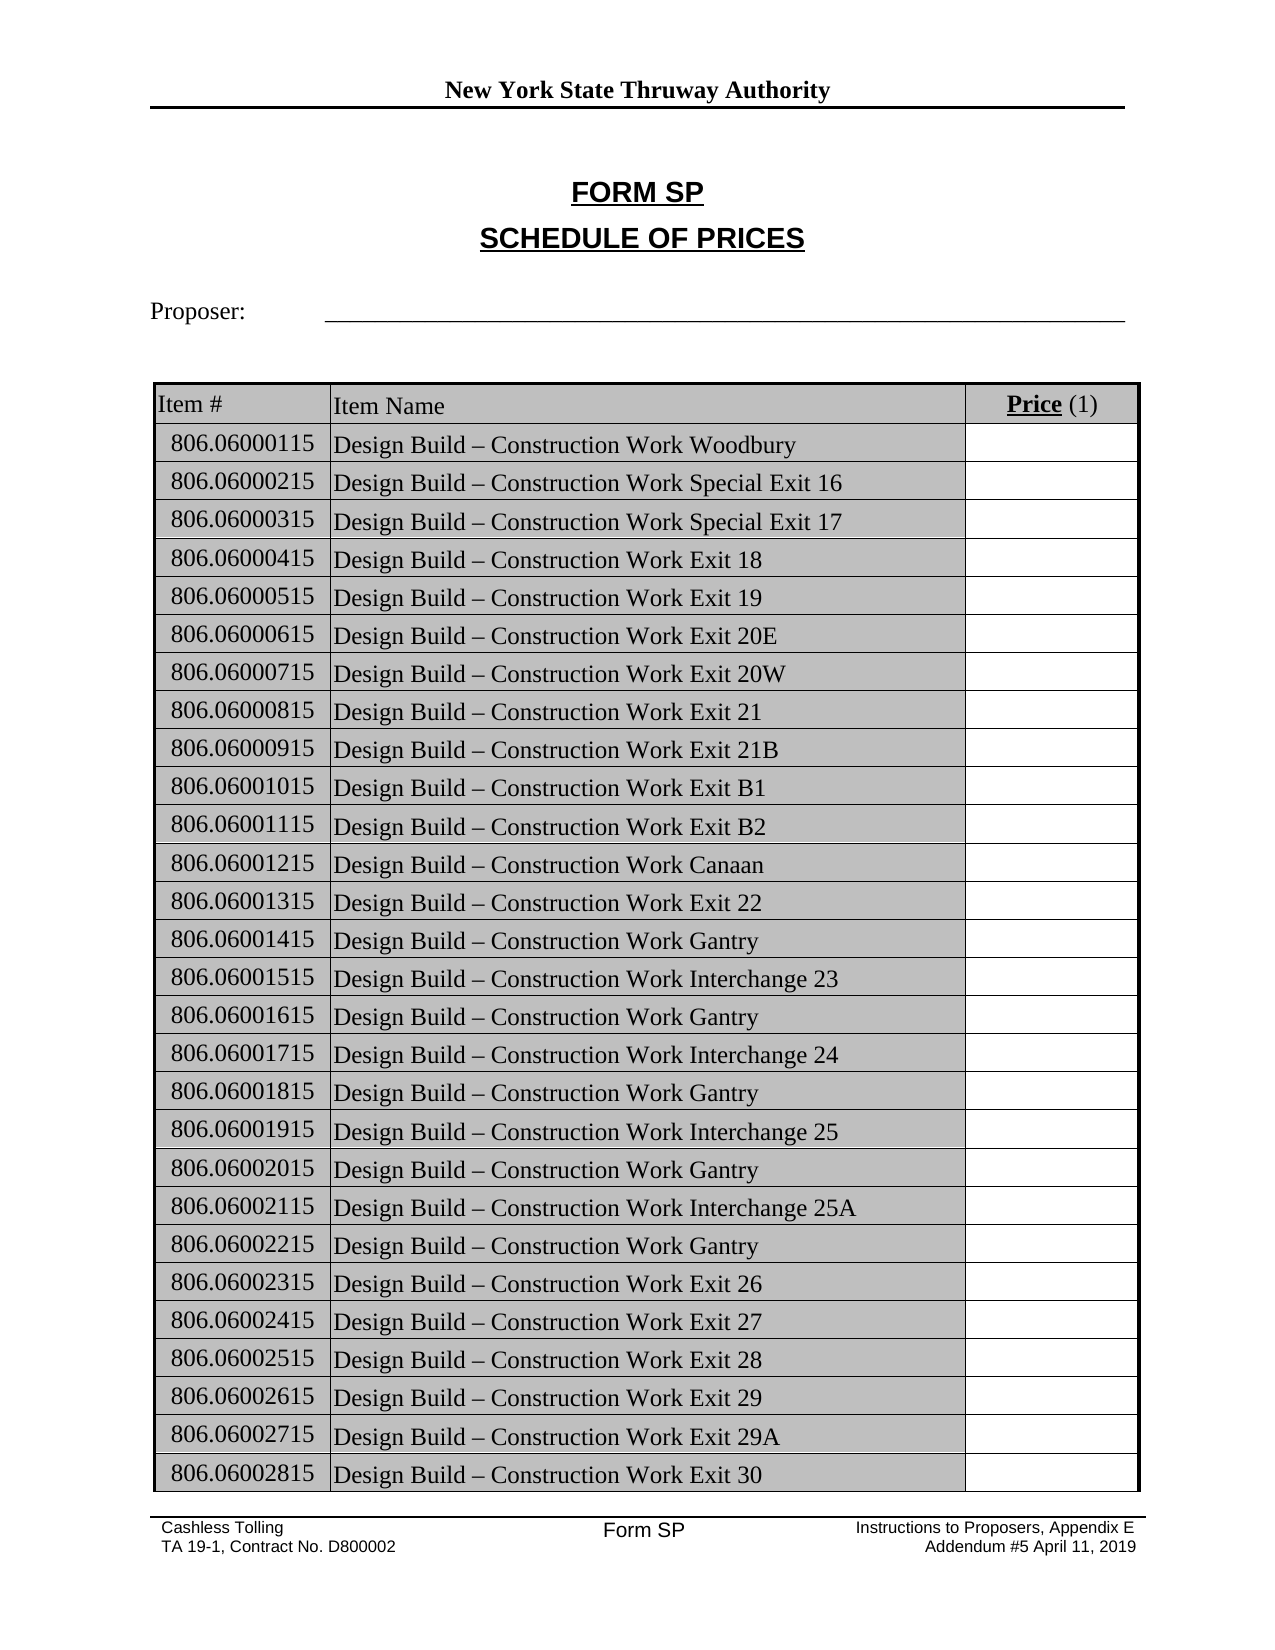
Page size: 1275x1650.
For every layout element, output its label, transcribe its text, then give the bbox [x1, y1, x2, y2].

table_cell 806.06001815 [156, 1072, 330, 1109]
table_cell 806.06000615 [156, 615, 330, 652]
table_cell 806.06000115 [156, 424, 330, 461]
table_cell [966, 500, 1137, 537]
table_cell [966, 958, 1137, 995]
subtitle FORM SP [150, 175, 1125, 208]
table_cell [966, 691, 1137, 728]
table_cell 806.06000915 [156, 729, 330, 766]
table_cell [966, 615, 1137, 652]
table_cell Design Build – Construction Work Special Exit 16 [331, 462, 965, 499]
table_cell [966, 577, 1137, 614]
table_cell [966, 1454, 1137, 1491]
table_cell 806.06000315 [156, 500, 330, 537]
table_cell Design Build – Construction Work Exit 27 [331, 1301, 965, 1338]
table_cell 806.06002015 [156, 1149, 330, 1186]
table_cell [966, 653, 1137, 690]
table_cell [966, 729, 1137, 766]
table_cell [966, 1072, 1137, 1109]
table_cell [966, 767, 1137, 804]
table_cell 806.06002215 [156, 1225, 330, 1262]
table_cell Design Build – Construction Work Special Exit 17 [331, 500, 965, 537]
table_cell [966, 1339, 1137, 1376]
table_cell Design Build – Construction Work Gantry [331, 1072, 965, 1109]
table_cell 806.06001215 [156, 844, 330, 881]
table_cell 806.06000415 [156, 539, 330, 576]
table_cell [966, 1187, 1137, 1224]
table_header Item # [156, 385, 330, 423]
table_cell Design Build – Construction Work Exit 28 [331, 1339, 965, 1376]
table_cell [966, 805, 1137, 842]
table_cell 806.06000515 [156, 577, 330, 614]
table_cell [966, 1415, 1137, 1452]
table_header Item Name [331, 385, 965, 423]
table_cell [966, 1149, 1137, 1186]
table_cell [966, 1225, 1137, 1262]
table_cell Design Build – Construction Work Exit 30 [331, 1454, 965, 1491]
table_cell [966, 462, 1137, 499]
text Proposer: ________________________________________________________________ [150, 296, 1125, 324]
table_cell Design Build – Construction Work Exit 21B [331, 729, 965, 766]
table_cell Design Build – Construction Work Exit 19 [331, 577, 965, 614]
table_cell Design Build – Construction Work Interchange 25 [331, 1110, 965, 1147]
table_cell Design Build – Construction Work Exit 20E [331, 615, 965, 652]
table_cell Design Build – Construction Work Exit 20W [331, 653, 965, 690]
table_cell Design Build – Construction Work Exit B2 [331, 805, 965, 842]
table_cell 806.06001615 [156, 996, 330, 1033]
table_cell 806.06002815 [156, 1454, 330, 1491]
table_cell Design Build – Construction Work Exit 22 [331, 882, 965, 919]
table_cell 806.06001715 [156, 1034, 330, 1071]
table_cell [966, 1110, 1137, 1147]
table_cell Design Build – Construction Work Gantry [331, 920, 965, 957]
table_cell [966, 1263, 1137, 1300]
table_cell [966, 844, 1137, 881]
table_cell [966, 424, 1137, 461]
table_cell 806.06001515 [156, 958, 330, 995]
table_cell Design Build – Construction Work Exit 18 [331, 539, 965, 576]
table_cell [966, 1301, 1137, 1338]
table_cell Design Build – Construction Work Gantry [331, 1225, 965, 1262]
table_cell Design Build – Construction Work Canaan [331, 844, 965, 881]
table_cell 806.06002315 [156, 1263, 330, 1300]
table_cell [966, 1377, 1137, 1414]
table_cell 806.06000215 [156, 462, 330, 499]
table_cell Design Build – Construction Work Woodbury [331, 424, 965, 461]
table_cell Design Build – Construction Work Exit 29 [331, 1377, 965, 1414]
table_cell Design Build – Construction Work Interchange 25A [331, 1187, 965, 1224]
table_cell 806.06001115 [156, 805, 330, 842]
table_cell 806.06001015 [156, 767, 330, 804]
text SCHEDULE OF PRICES [159, 221, 1125, 254]
table_cell 806.06002415 [156, 1301, 330, 1338]
table_cell 806.06000815 [156, 691, 330, 728]
table_cell 806.06002715 [156, 1415, 330, 1452]
table_cell Design Build – Construction Work Exit 26 [331, 1263, 965, 1300]
table_cell Design Build – Construction Work Exit 29A [331, 1415, 965, 1452]
table_cell [966, 539, 1137, 576]
table_cell Design Build – Construction Work Exit B1 [331, 767, 965, 804]
table_cell Design Build – Construction Work Gantry [331, 996, 965, 1033]
table_cell 806.06002515 [156, 1339, 330, 1376]
table_header Price (1) [966, 385, 1137, 423]
table_cell Design Build – Construction Work Gantry [331, 1149, 965, 1186]
table_cell 806.06000715 [156, 653, 330, 690]
table_cell Design Build – Construction Work Interchange 23 [331, 958, 965, 995]
table_cell [966, 1034, 1137, 1071]
table_cell [966, 882, 1137, 919]
table_cell [966, 920, 1137, 957]
table_cell 806.06002115 [156, 1187, 330, 1224]
table_cell 806.06001415 [156, 920, 330, 957]
table_cell [966, 996, 1137, 1033]
table_cell 806.06001915 [156, 1110, 330, 1147]
table_cell 806.06001315 [156, 882, 330, 919]
table_cell Design Build – Construction Work Interchange 24 [331, 1034, 965, 1071]
table_cell 806.06002615 [156, 1377, 330, 1414]
table_cell Design Build – Construction Work Exit 21 [331, 691, 965, 728]
